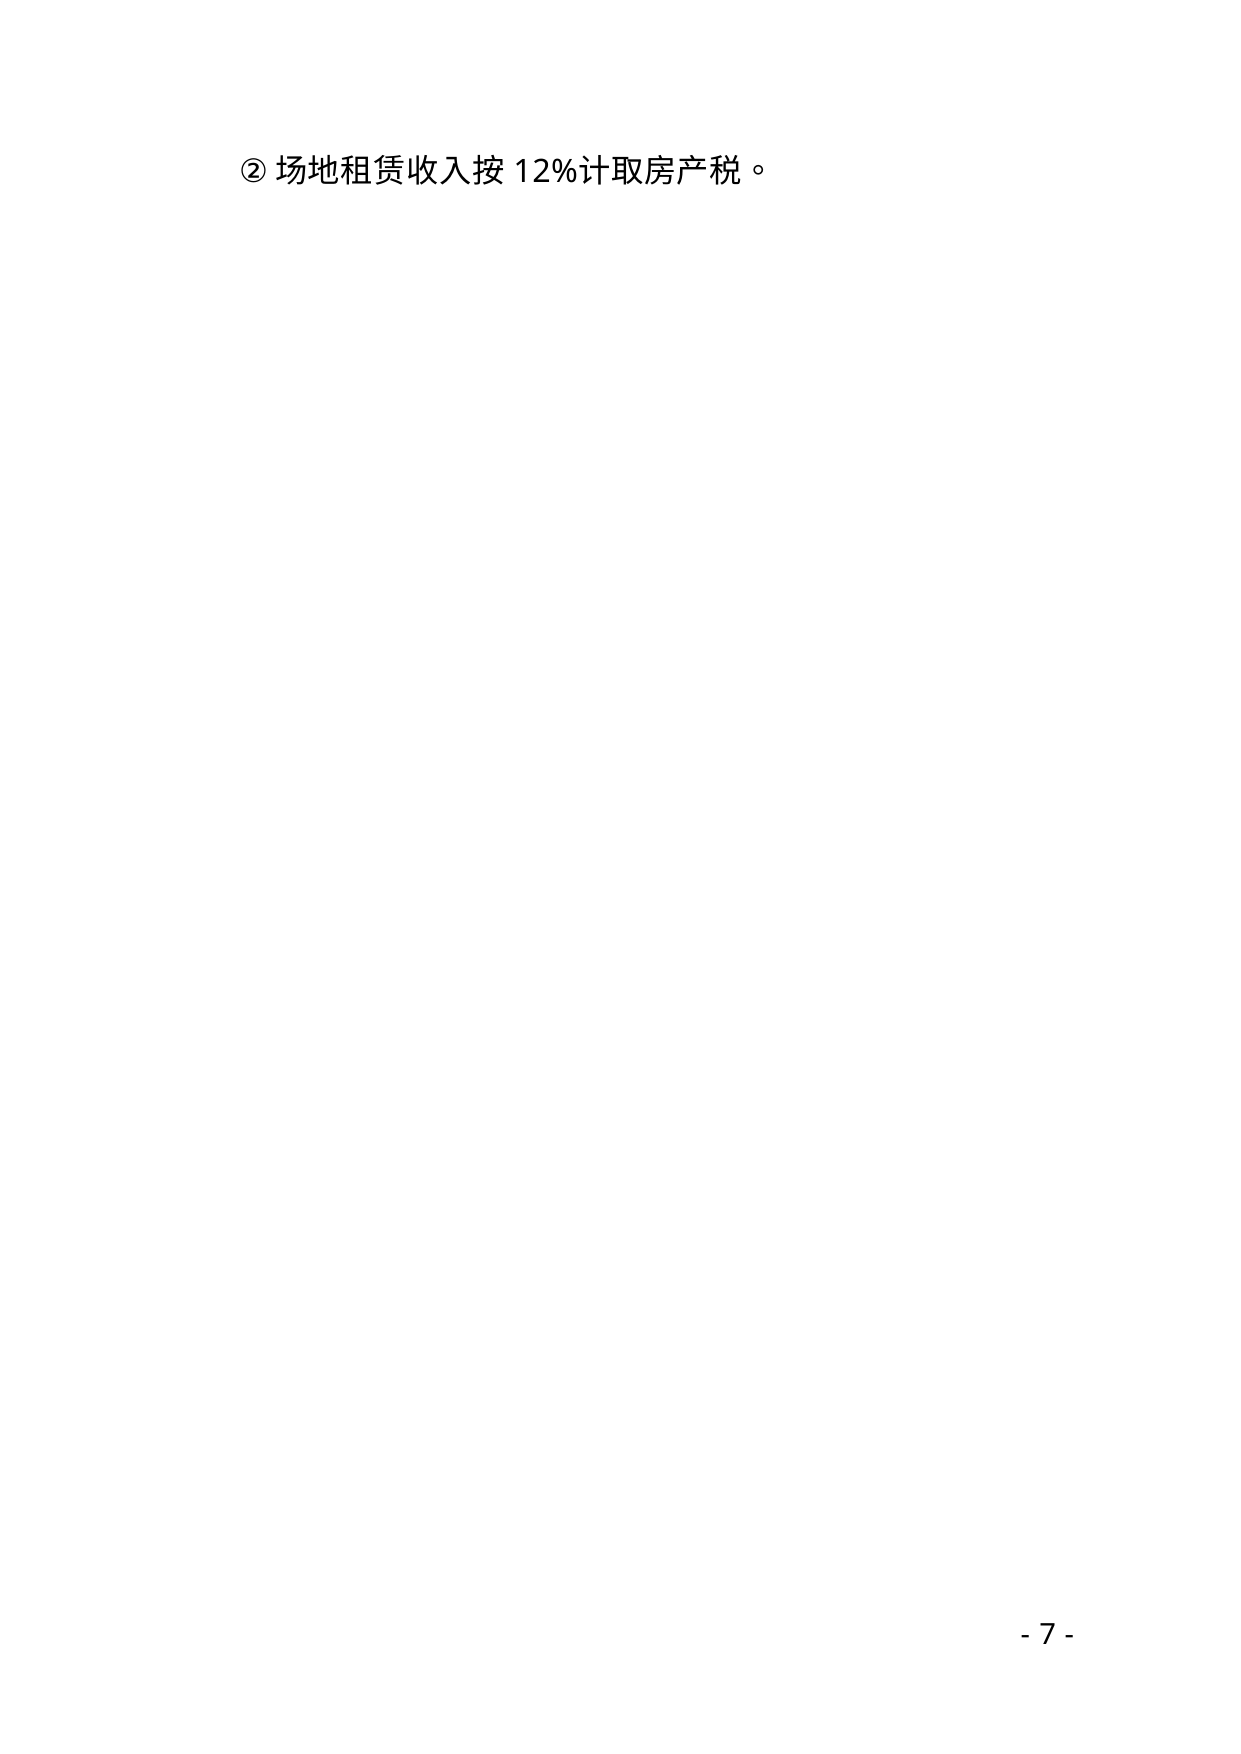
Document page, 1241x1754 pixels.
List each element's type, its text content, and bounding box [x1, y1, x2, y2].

text ②场地租赁收入按 12%计取房产税。 [239, 149, 1104, 190]
